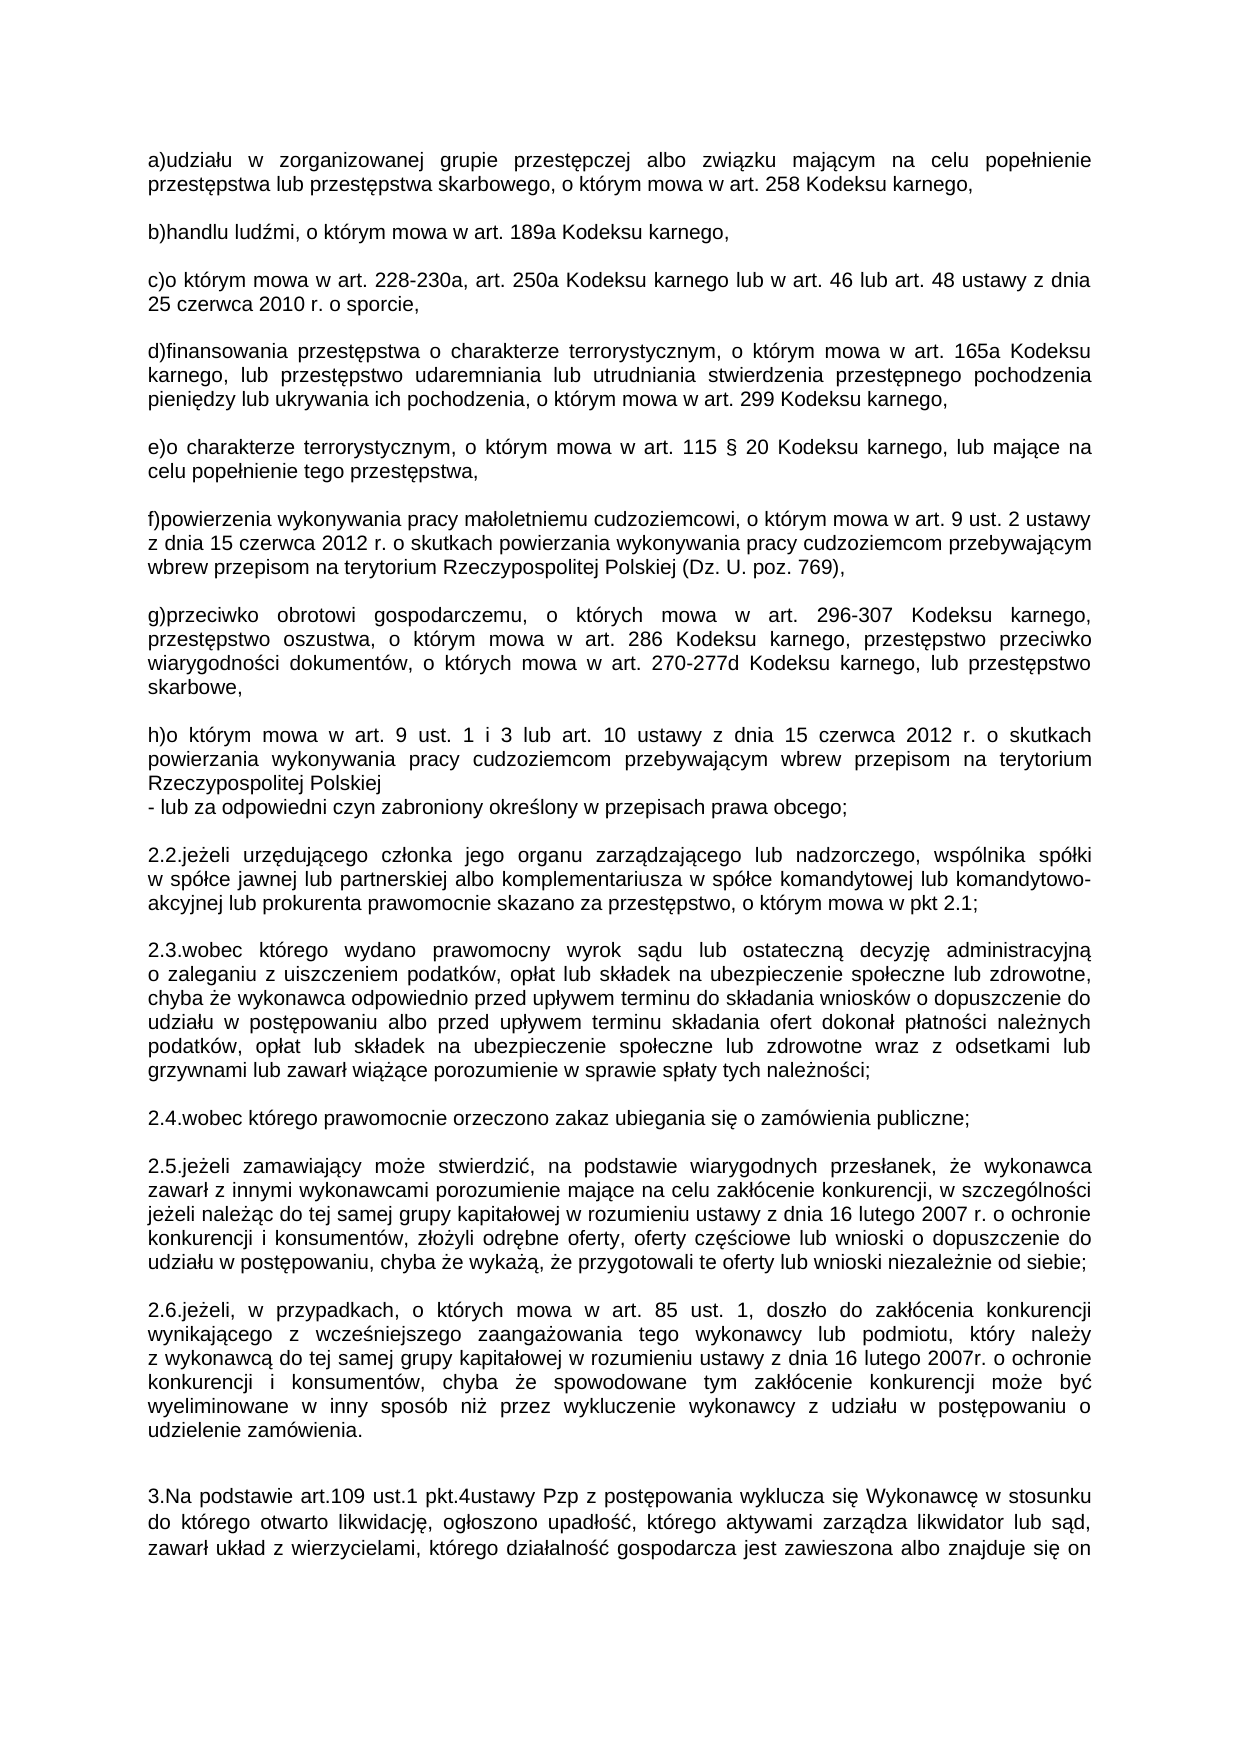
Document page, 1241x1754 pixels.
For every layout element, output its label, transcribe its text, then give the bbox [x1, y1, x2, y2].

text b)handlu ludźmi, o którym mowa w art. 189a Kodeksu karnego, [148, 219, 1093, 243]
text - lub za odpowiedni czyn zabroniony określony w przepisach prawa obcego; [148, 794, 1093, 818]
text e)o charakterze terrorystycznym, o którym mowa w art. 115 § 20 Kodeksu karnego, lub mające na celu popełnienie tego przestępstwa, [148, 435, 1093, 483]
text h)o którym mowa w art. 9 ust. 1 i 3 lub art. 10 ustawy z dnia 15 czerwca 2012 r. o skutkach powierzania wykonywania pracy cudzoziemcom przebywającym wbrew przepisom na terytorium Rzeczypospolitej Polskiej [148, 723, 1093, 794]
text 2.5.jeżeli zamawiający może stwierdzić, na podstawie wiarygodnych przesłanek, że wykonawca zawarł z innymi wykonawcami porozumienie mające na celu zakłócenie konkurencji, w szczególności jeżeli należąc do tej samej grupy kapitałowej w rozumieniu ustawy z dnia 16 lutego 2007 r. o ochronie konkurencji i konsumentów, złożyli odrębne oferty, oferty częściowe lub wnioski o dopuszczenie do udziału w postępowaniu, chyba że wykażą, że przygotowali te oferty lub wnioski niezależnie od siebie; [148, 1154, 1093, 1274]
text g)przeciwko obrotowi gospodarczemu, o których mowa w art. 296-307 Kodeksu karnego, przestępstwo oszustwa, o którym mowa w art. 286 Kodeksu karnego, przestępstwo przeciwko wiarygodności dokumentów, o których mowa w art. 270-277d Kodeksu karnego, lub przestępstwo skarbowe, [148, 603, 1093, 699]
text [148, 1484, 1093, 1559]
text 2.2.jeżeli urzędującego członka jego organu zarządzającego lub nadzorczego, wspólnika spółki w spółce jawnej lub partnerskiej albo komplementariusza w spółce komandytowej lub komandytowo-akcyjnej lub prokurenta prawomocnie skazano za przestępstwo, o którym mowa w pkt 2.1; [148, 842, 1093, 914]
text 2.3.wobec którego wydano prawomocny wyrok sądu lub ostateczną decyzję administracyjną o zaleganiu z uiszczeniem podatków, opłat lub składek na ubezpieczenie społeczne lub zdrowotne, chyba że wykonawca odpowiednio przed upływem terminu do składania wniosków o dopuszczenie do udziału w postępowaniu albo przed upływem terminu składania ofert dokonał płatności należnych podatków, opłat lub składek na ubezpieczenie społeczne lub zdrowotne wraz z odsetkami lub grzywnami lub zawarł wiążące porozumienie w sprawie spłaty tych należności; [148, 938, 1093, 1082]
text a)udziału w zorganizowanej grupie przestępczej albo związku mającym na celu popełnienie przestępstwa lub przestępstwa skarbowego, o którym mowa w art. 258 Kodeksu karnego, [148, 148, 1093, 196]
text d)finansowania przestępstwa o charakterze terrorystycznym, o którym mowa w art. 165a Kodeksu karnego, lub przestępstwo udaremniania lub utrudniania stwierdzenia przestępnego pochodzenia pieniędzy lub ukrywania ich pochodzenia, o którym mowa w art. 299 Kodeksu karnego, [148, 339, 1093, 411]
text c)o którym mowa w art. 228-230a, art. 250a Kodeksu karnego lub w art. 46 lub art. 48 ustawy z dnia 25 czerwca 2010 r. o sporcie, [148, 267, 1093, 315]
text 2.6.jeżeli, w przypadkach, o których mowa w art. 85 ust. 1, doszło do zakłócenia konkurencji wynikającego z wcześniejszego zaangażowania tego wykonawcy lub podmiotu, który należy z wykonawcą do tej samej grupy kapitałowej w rozumieniu ustawy z dnia 16 lutego 2007r. o ochronie konkurencji i konsumentów, chyba że spowodowane tym zakłócenie konkurencji może być wyeliminowane w inny sposób niż przez wykluczenie wykonawcy z udziału w postępowaniu o udzielenie zamówienia. [148, 1298, 1093, 1441]
text f)powierzenia wykonywania pracy małoletniemu cudzoziemcowi, o którym mowa w art. 9 ust. 2 ustawy z dnia 15 czerwca 2012 r. o skutkach powierzania wykonywania pracy cudzoziemcom przebywającym wbrew przepisom na terytorium Rzeczypospolitej Polskiej (Dz. U. poz. 769), [148, 507, 1093, 579]
text 2.4.wobec którego prawomocnie orzeczono zakaz ubiegania się o zamówienia publiczne; [148, 1106, 1093, 1130]
